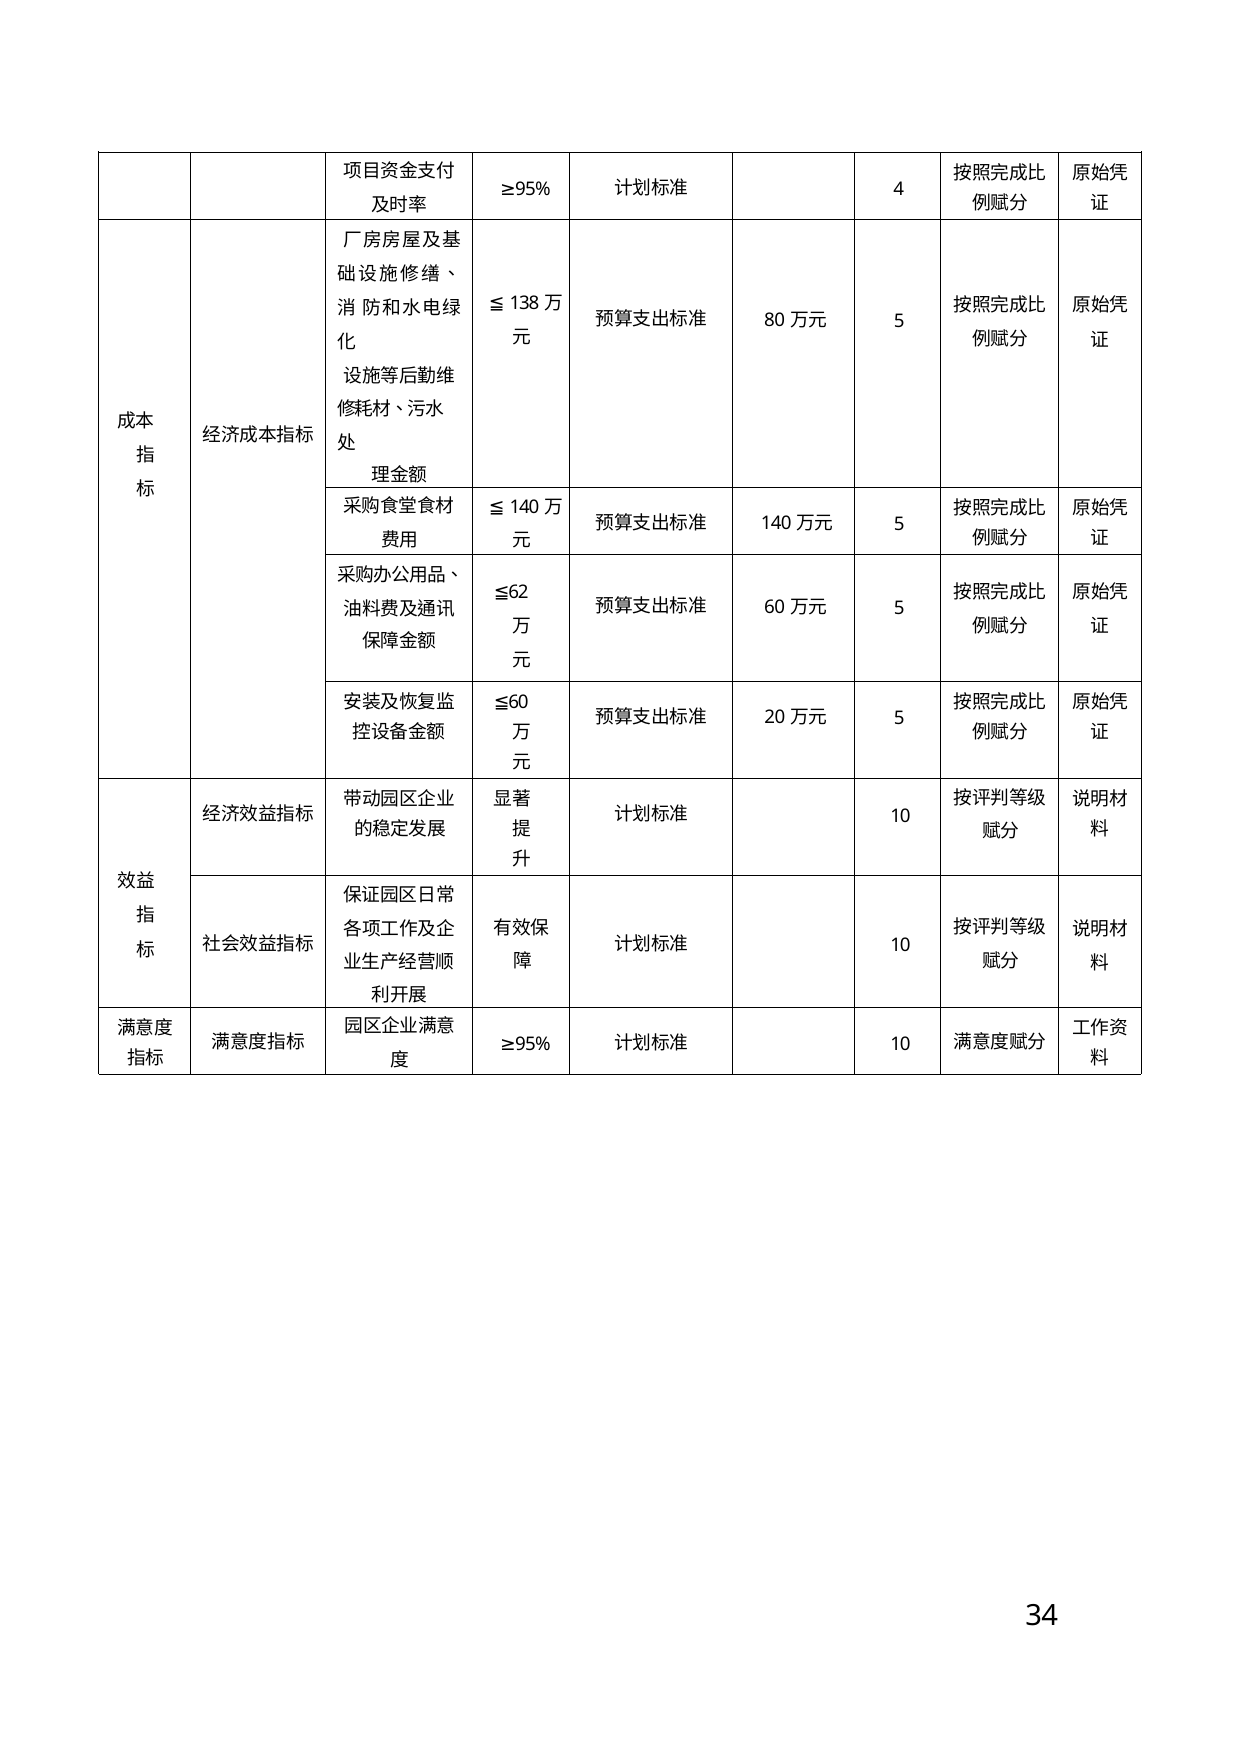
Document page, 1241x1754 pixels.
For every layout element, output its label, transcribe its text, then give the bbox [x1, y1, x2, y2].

table_cell 带动园区企业 的稳定发展 [326, 779, 472, 875]
table_cell 5 [855, 220, 940, 487]
table_header 原始凭 证 [1059, 153, 1141, 219]
table_cell 10 [855, 779, 940, 875]
table_cell 原始凭 证 [1059, 488, 1141, 554]
table_cell 显著提 升 [473, 779, 569, 875]
table_cell 5 [855, 488, 940, 554]
table_cell 计划标准 [570, 779, 732, 875]
table_cell 60 万元 [733, 555, 854, 681]
table_cell 计划标准 [570, 876, 732, 1006]
table_cell 安装及恢复监 控设备金额 [326, 682, 472, 778]
table_cell [733, 876, 854, 1006]
table_cell ≦62 万 元 [473, 555, 569, 681]
table_cell 10 [855, 1008, 940, 1074]
table_cell 80 万元 [733, 220, 854, 487]
table_header [191, 153, 325, 219]
table_cell 园区企业满意 度 [326, 1008, 472, 1074]
table_cell 10 [855, 876, 940, 1006]
table_header [733, 153, 854, 219]
table_cell 预算支出标准 [570, 555, 732, 681]
table_cell 按照完成比 例赋分 [941, 682, 1058, 778]
table_header 计划标准 [570, 153, 732, 219]
table_cell ≥95% [473, 1008, 569, 1074]
table_header 项目资金支付 及时率 [326, 153, 472, 219]
table_cell 保证园区日常 各项工作及企 业生产经营顺 利开展 [326, 876, 472, 1006]
table_cell 成本指 标 [99, 220, 190, 778]
table_cell 采购办公用品、 油料费及通讯 保障金额 [326, 555, 472, 681]
table_cell 原始凭 证 [1059, 555, 1141, 681]
table_cell 按评判等级 赋分 [941, 779, 1058, 875]
table_cell 原始凭 证 [1059, 682, 1141, 778]
table_cell 满意度赋分 [941, 1008, 1058, 1074]
table_cell 效益指 标 [99, 779, 190, 1006]
table_cell 按照完成比 例赋分 [941, 555, 1058, 681]
table_cell 工作资 料 [1059, 1008, 1141, 1074]
table_cell 计划标准 [570, 1008, 732, 1074]
table_cell ≦60 万 元 [473, 682, 569, 778]
table_cell 预算支出标准 [570, 220, 732, 487]
table_header ≥95% [473, 153, 569, 219]
table_cell 5 [855, 682, 940, 778]
table_cell 经济效益指标 [191, 779, 325, 875]
table_cell 有效保 障 [473, 876, 569, 1006]
table_cell 满意度 指标 [99, 1008, 190, 1074]
table_cell 厂房房屋及基 础设施修缮、消 防和水电绿化 设施等后勤维 修耗材、污水处 理金额 [326, 220, 472, 487]
table_cell ≦ 140 万 元 [473, 488, 569, 554]
table_cell 经济成本指标 [191, 220, 325, 778]
table_cell 采购食堂食材 费用 [326, 488, 472, 554]
table_header 4 [855, 153, 940, 219]
table_cell 20 万元 [733, 682, 854, 778]
table_cell [733, 1008, 854, 1074]
table_cell 说明材 料 [1059, 876, 1141, 1006]
table_cell 满意度指标 [191, 1008, 325, 1074]
table_cell 说明材 料 [1059, 779, 1141, 875]
table_cell [733, 779, 854, 875]
table_cell 140 万元 [733, 488, 854, 554]
table_cell 按照完成比 例赋分 [941, 220, 1058, 487]
table_cell ≦ 138 万 元 [473, 220, 569, 487]
table_cell 5 [855, 555, 940, 681]
table_header [99, 153, 190, 219]
table_cell 按照完成比 例赋分 [941, 488, 1058, 554]
table_cell 预算支出标准 [570, 682, 732, 778]
table_cell 按评判等级 赋分 [941, 876, 1058, 1006]
table_cell 社会效益指标 [191, 876, 325, 1006]
table_cell 预算支出标准 [570, 488, 732, 554]
table_header 按照完成比 例赋分 [941, 153, 1058, 219]
table_cell 原始凭 证 [1059, 220, 1141, 487]
